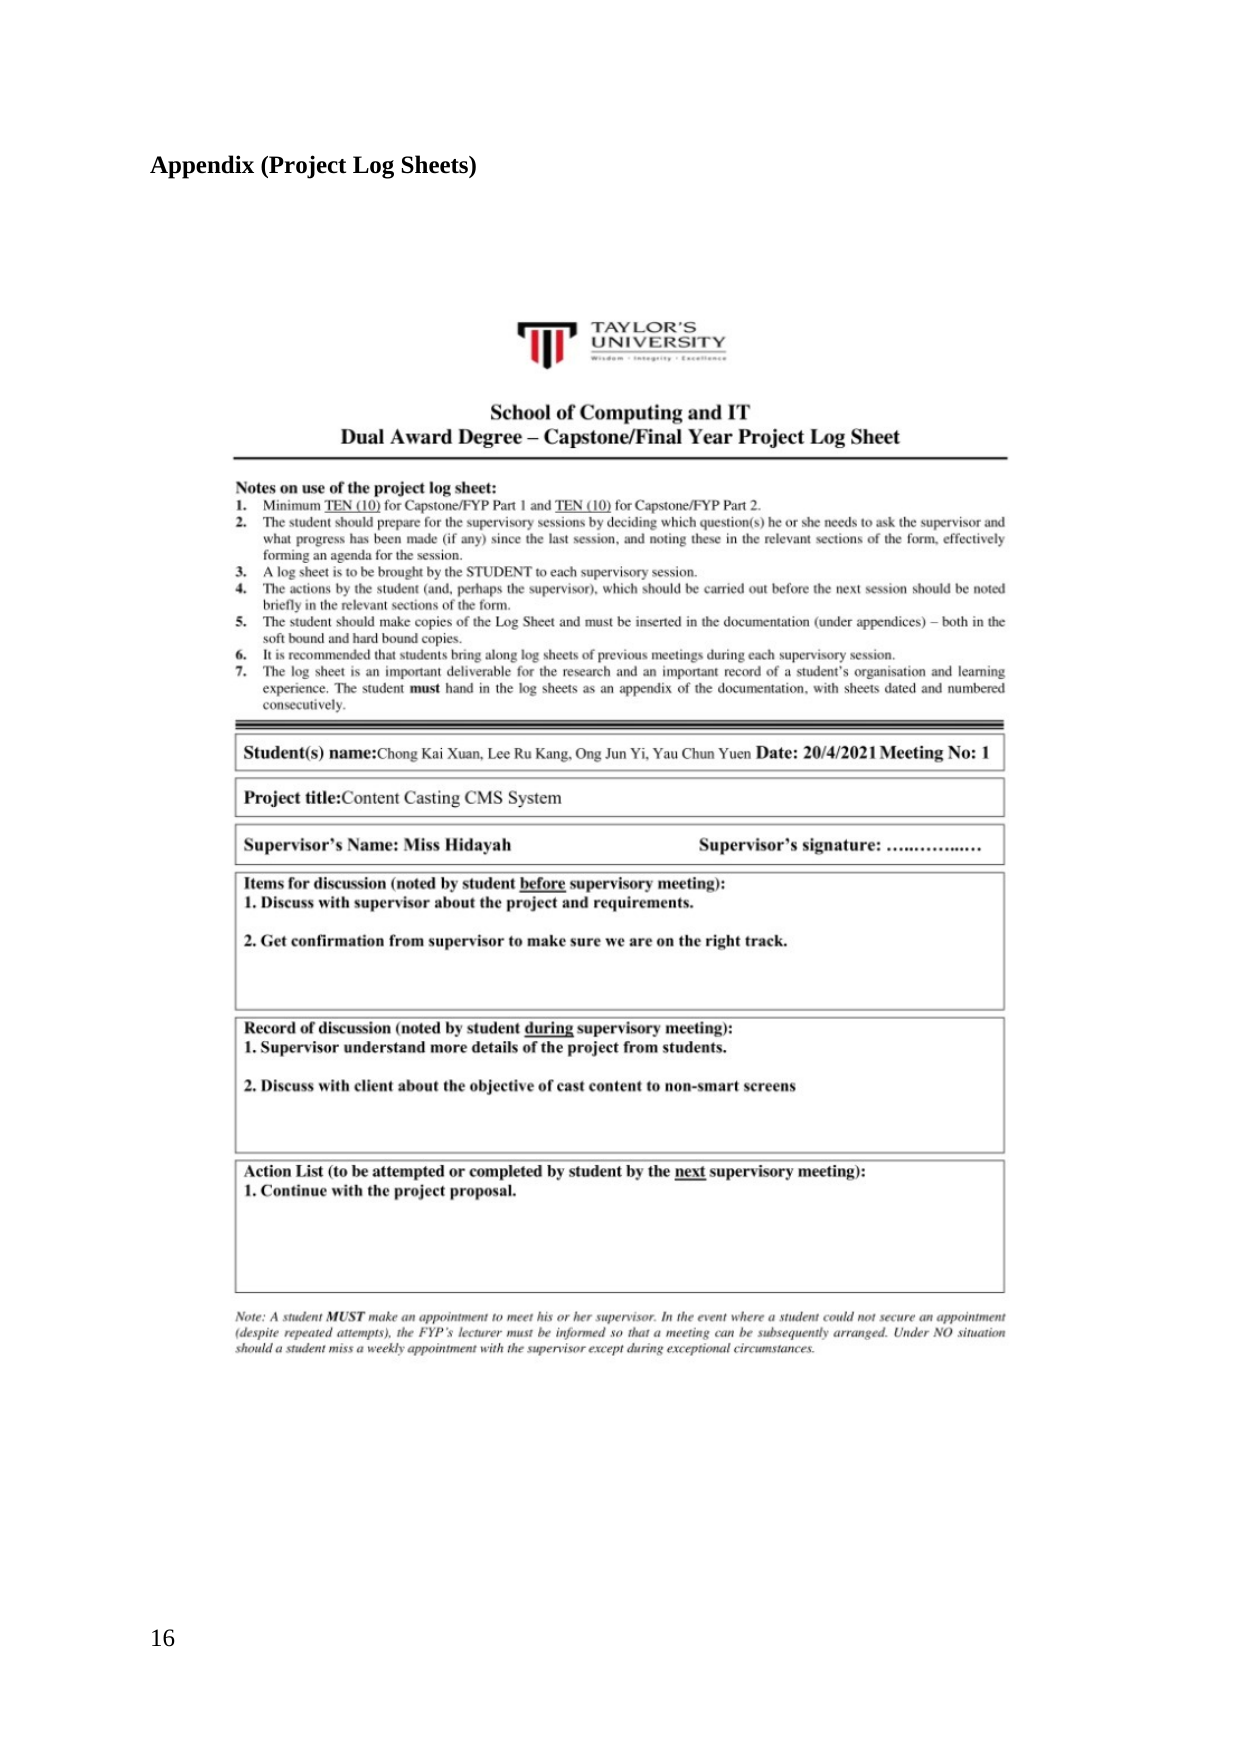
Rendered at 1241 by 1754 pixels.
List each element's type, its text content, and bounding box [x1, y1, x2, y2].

picture [150, 204, 1083, 1408]
text Appendix (Project Log Sheets) [150, 150, 1090, 179]
